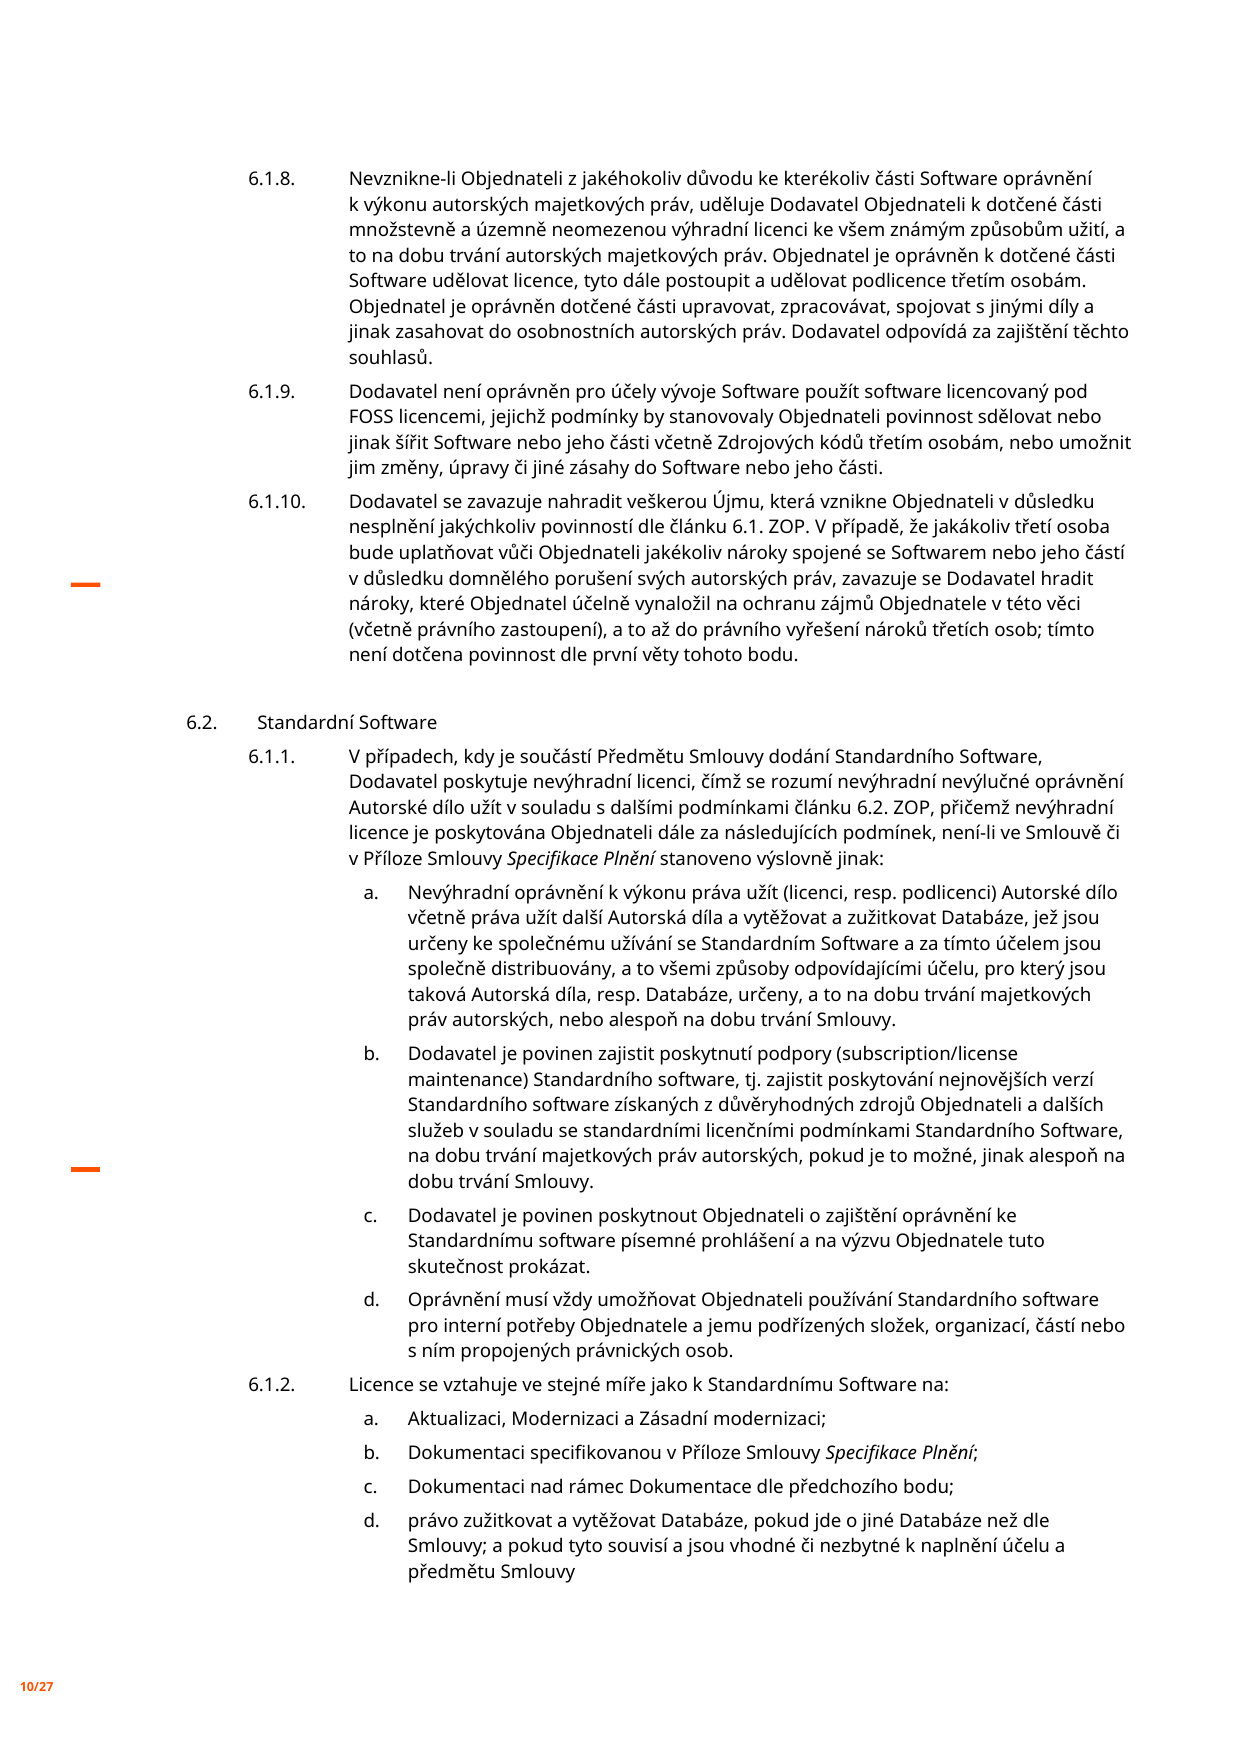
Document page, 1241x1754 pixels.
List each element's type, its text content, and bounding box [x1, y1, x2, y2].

list Dokumentaci specifikovanou v Příloze Smlouvy Specifikace Plnění; [363, 1439, 1134, 1465]
text V případech, kdy je součástí Předmětu Smlouvy dodání Standardního Software, Dodavatel poskytuje nevýhradní licenci, čímž se rozumí nevýhradní nevýlučné oprávnění Autorské dílo užít v souladu s dalšími podmínkami článku 6.2. ZOP, přičemž nevýhradní licence je poskytována Objednateli dále za následujících podmínek, není-li ve Smlouvě či v Příloze Smlouvy Specifikace Plnění stanoveno výslovně jinak: [248, 743, 1134, 871]
list Aktualizaci, Modernizaci a Zásadní modernizaci; [363, 1406, 1134, 1431]
text Standardní Software [186, 709, 1134, 735]
list Oprávnění musí vždy umožňovat Objednateli používání Standardního software pro interní potřeby Objednatele a jemu podřízených složek, organizací, částí nebo s ním propojených právnických osob. [363, 1287, 1134, 1363]
list Dodavatel je povinen zajistit poskytnutí podpory (subscription/license maintenance) Standardního software, tj. zajistit poskytování nejnovějších verzí Standardního software získaných z důvěryhodných zdrojů Objednateli a dalších služeb v souladu se standardními licenčními podmínkami Standardního Software, na dobu trvání majetkových práv autorských, pokud je to možné, jinak alespoň na dobu trvání Smlouvy. [363, 1040, 1134, 1193]
list Nevýhradní oprávnění k výkonu práva užít (licenci, resp. podlicenci) Autorské dílo včetně práva užít další Autorská díla a vytěžovat a zužitkovat Databáze, jež jsou určeny ke společnému užívání se Standardním Software a za tímto účelem jsou společně distribuovány, a to všemi způsoby odpovídajícími účelu, pro který jsou taková Autorská díla, resp. Databáze, určeny, a to na dobu trvání majetkových práv autorských, nebo alespoň na dobu trvání Smlouvy. [363, 879, 1134, 1032]
list Dokumentaci nad rámec Dokumentace dle předchozího bodu; [363, 1473, 1134, 1499]
list Dodavatel je povinen poskytnout Objednateli o zajištění oprávnění ke Standardnímu software písemné prohlášení a na výzvu Objednatele tuto skutečnost prokázat. [363, 1202, 1134, 1278]
text Dodavatel není oprávněn pro účely vývoje Software použít software licencovaný pod FOSS licencemi, jejichž podmínky by stanovovaly Objednateli povinnost sdělovat nebo jinak šířit Software nebo jeho části včetně Zdrojových kódů třetím osobám, nebo umožnit jim změny, úpravy či jiné zásahy do Software nebo jeho části. [248, 378, 1134, 480]
text Dodavatel se zavazuje nahradit veškerou Újmu, která vznikne Objednateli v důsledku nesplnění jakýchkoliv povinností dle článku 6.1. ZOP. V případě, že jakákoliv třetí osoba bude uplatňovat vůči Objednateli jakékoliv nároky spojené se Softwarem nebo jeho částí v důsledku domnělého porušení svých autorských práv, zavazuje se Dodavatel hradit nároky, které Objednatel účelně vynaložil na ochranu zájmů Objednatele v této věci (včetně právního zastoupení), a to až do právního vyřešení nároků třetích osob; tímto není dotčena povinnost dle první věty tohoto bodu. [248, 488, 1134, 667]
text Nevznikne-li Objednateli z jakéhokoliv důvodu ke kterékoliv části Software oprávnění k výkonu autorských majetkových práv, uděluje Dodavatel Objednateli k dotčené části množstevně a územně neomezenou výhradní licenci ke všem známým způsobům užití, a to na dobu trvání autorských majetkových práv. Objednatel je oprávněn k dotčené části Software udělovat licence, tyto dále postoupit a udělovat podlicence třetím osobám. Objednatel je oprávněn dotčené části upravovat, zpracovávat, spojovat s jinými díly a jinak zasahovat do osobnostních autorských práv. Dodavatel odpovídá za zajištění těchto souhlasů. [248, 165, 1134, 369]
text Licence se vztahuje ve stejné míře jako k Standardnímu Software na: [248, 1372, 1134, 1397]
list právo zužitkovat a vytěžovat Databáze, pokud jde o jiné Databáze než dle Smlouvy; a pokud tyto souvisí a jsou vhodné či nezbytné k naplnění účelu a předmětu Smlouvy [363, 1507, 1134, 1584]
